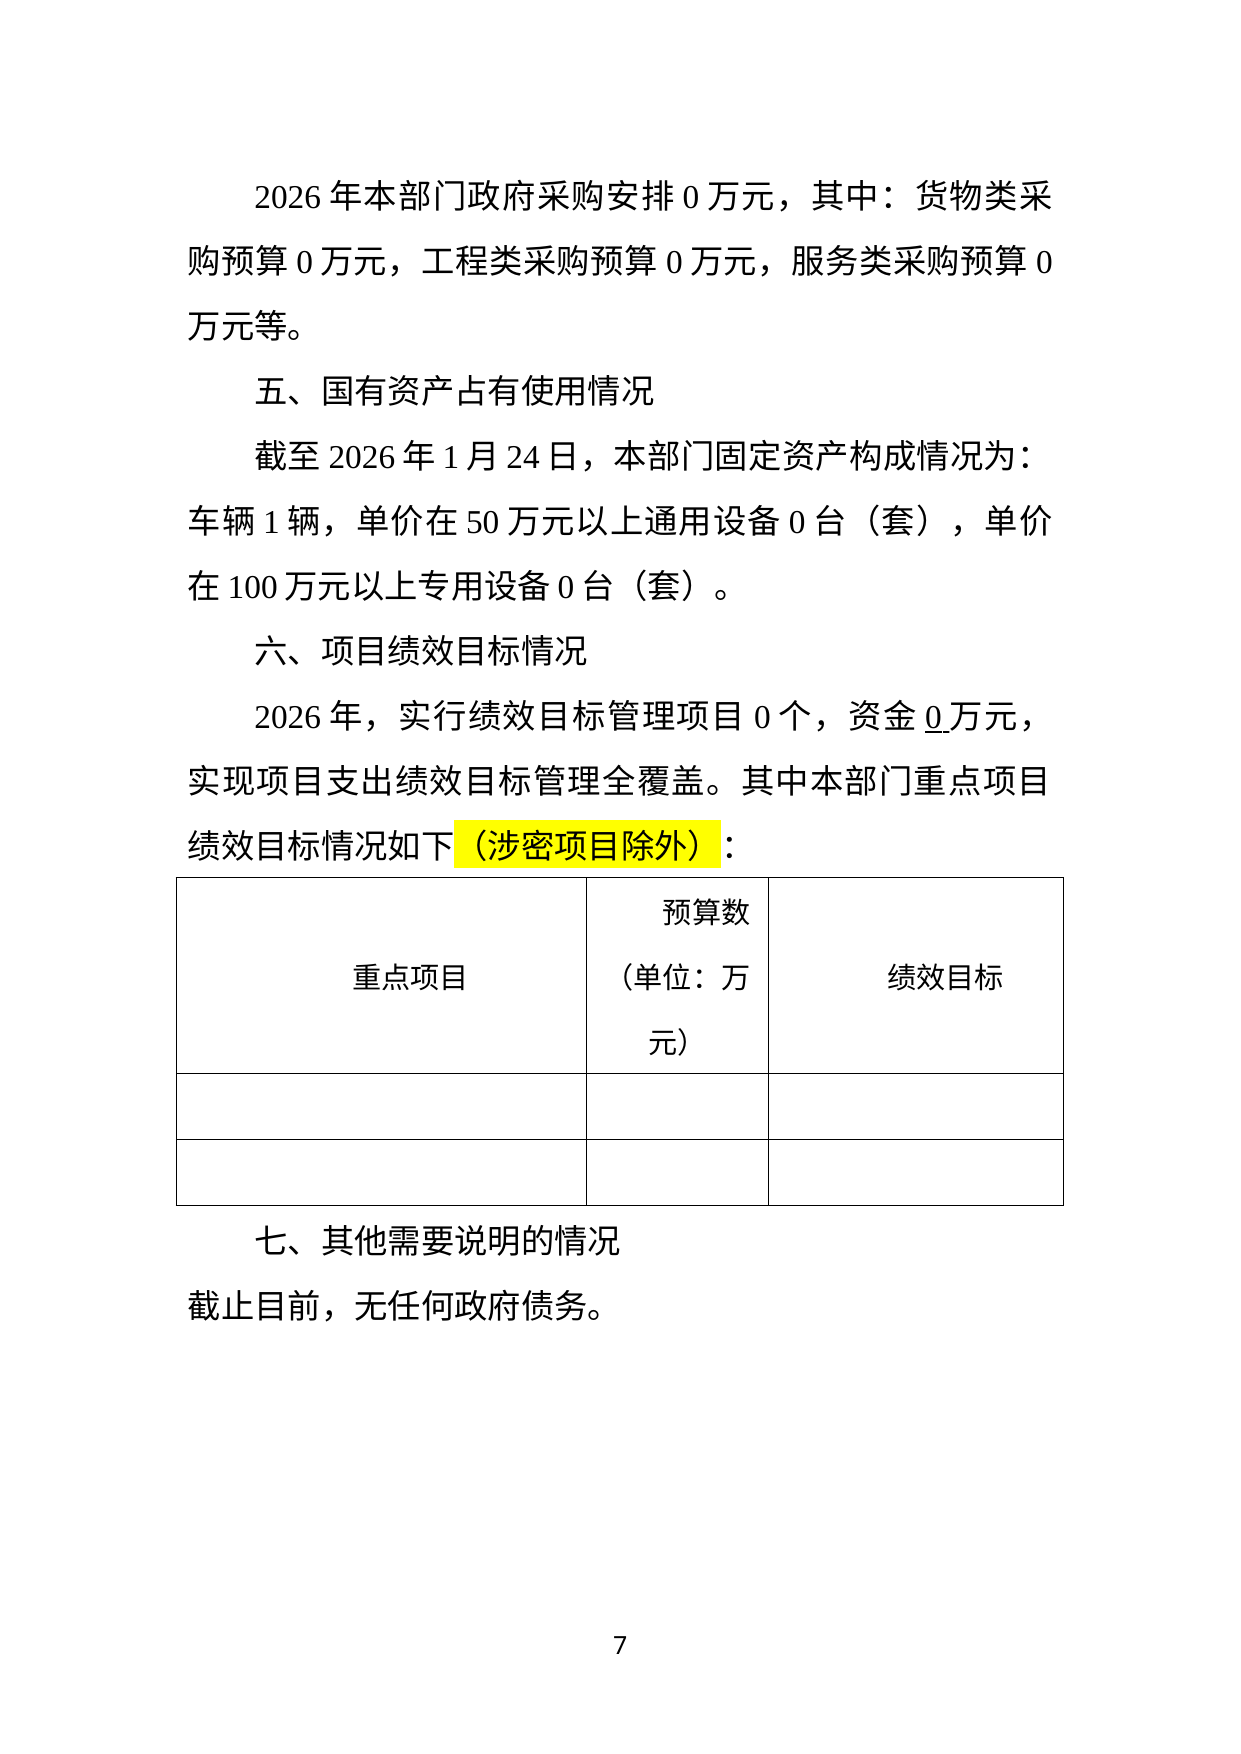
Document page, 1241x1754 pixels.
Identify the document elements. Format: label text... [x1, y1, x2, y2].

table_cell [587, 1140, 768, 1205]
text 七、其他需要说明的情况 [187, 1206, 1053, 1271]
table_cell [587, 1074, 768, 1139]
table_cell [177, 1140, 586, 1205]
text 截至2026年1月24日，本部门固定资产构成情况为：车辆1辆，单价在50万元以上通用设备0台（套），单价在100万元以上专用设备0台（套）。 [187, 422, 1053, 617]
table_cell [769, 1074, 1063, 1139]
text 六、项目绩效目标情况 [187, 617, 1053, 682]
text 截止目前，无任何政府债务。 [187, 1271, 1053, 1336]
table_cell [177, 1074, 586, 1139]
text 2026年本部门政府采购安排0万元，其中：货物类采购预算0万元，工程类采购预算0万元，服务类采购预算0万元等。 [187, 162, 1053, 357]
table_cell [769, 1140, 1063, 1205]
table_header 预算数（单位：万元） [587, 878, 768, 1073]
table_header 绩效目标 [769, 878, 1063, 1073]
text 2026年，实行绩效目标管理项目0个，资金0万元，实现项目支出绩效目标管理全覆盖。其中本部门重点项目绩效目标情况如下（涉密项目除外）： [187, 682, 1053, 877]
table_header 重点项目 [177, 878, 586, 1073]
text 五、国有资产占有使用情况 [187, 357, 1053, 422]
